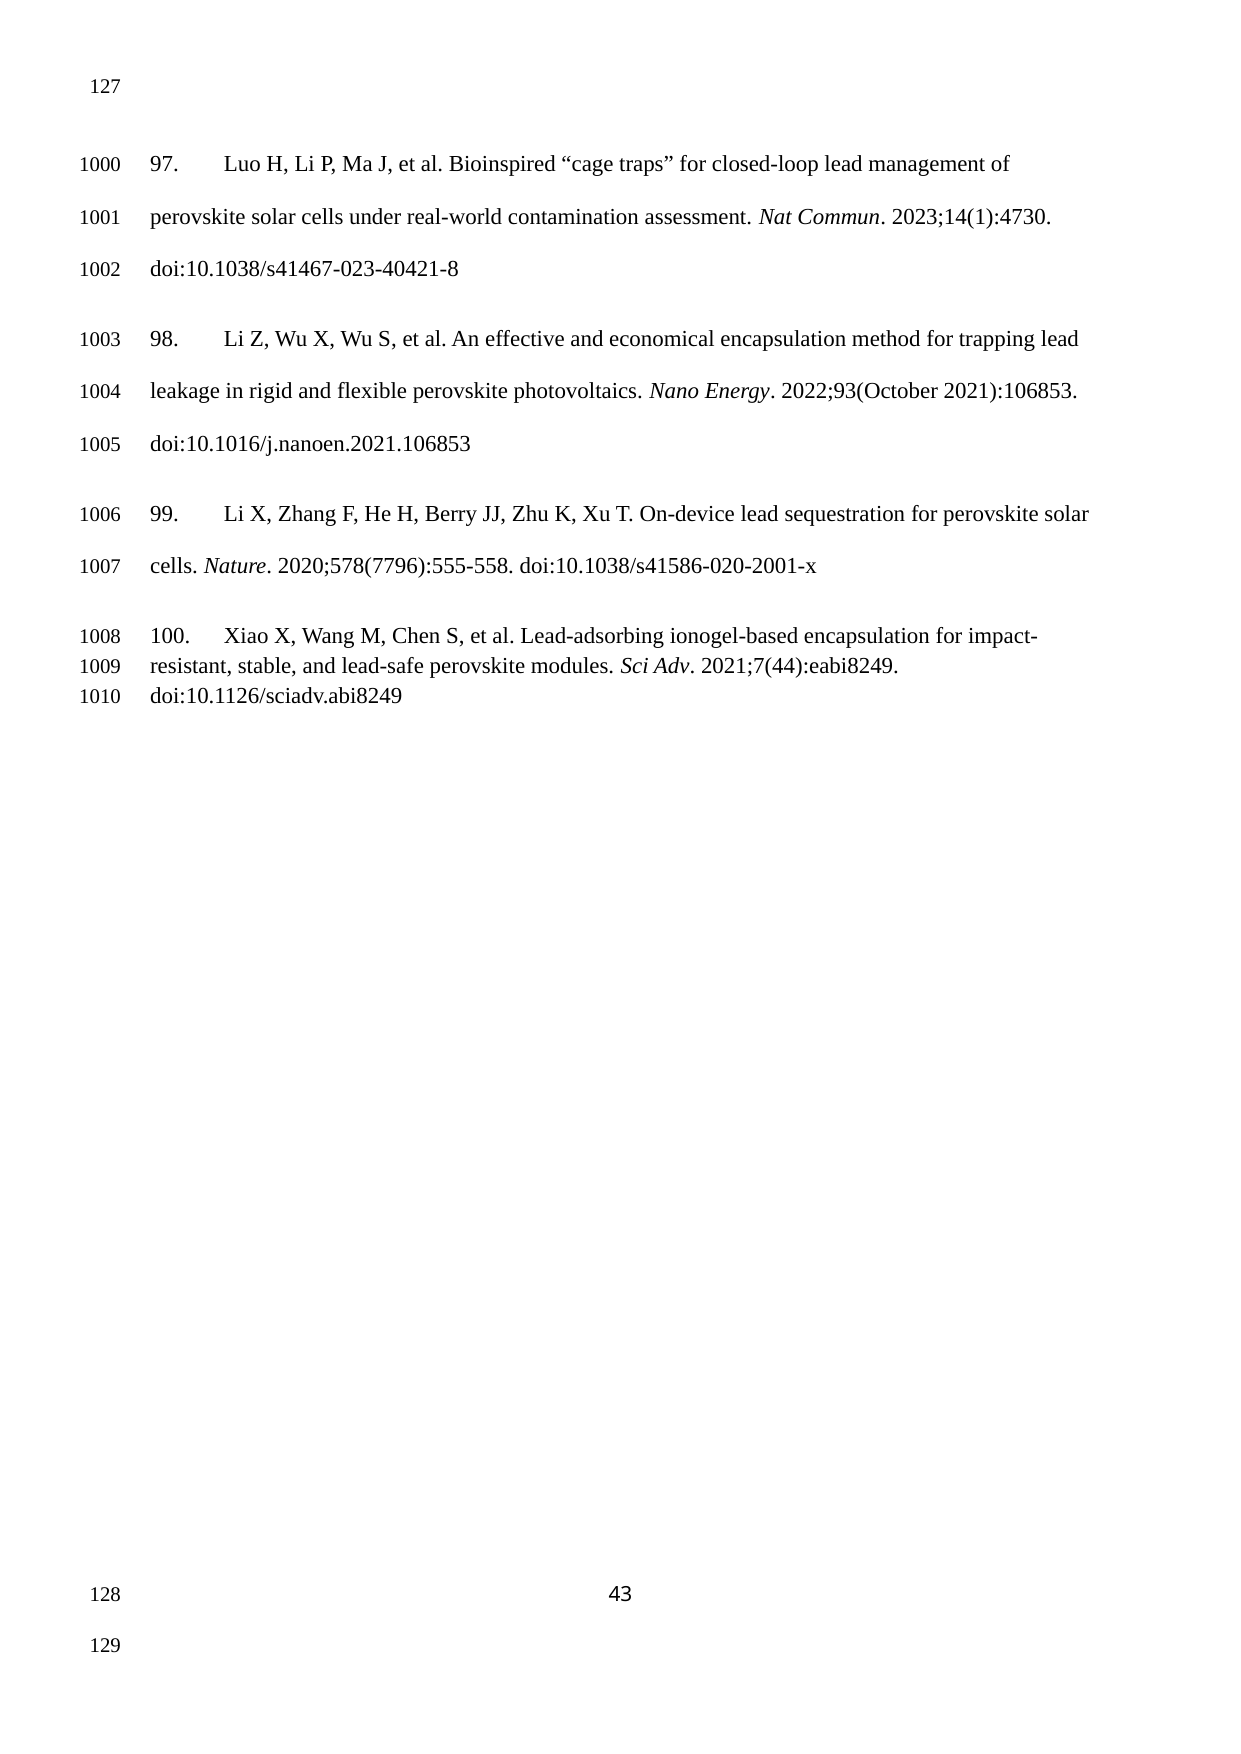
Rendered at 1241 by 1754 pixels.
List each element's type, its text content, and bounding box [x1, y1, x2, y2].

text 99. Li X, Zhang F, He H, Berry JJ, Zhu K, Xu T. On-device lead sequestration for perovskite solar cells. Nature. 2020;578(7796):555-558. doi:10.1038/s41586-020-2001-x [150, 499, 1090, 579]
text 97. Luo H, Li P, Ma J, et al. Bioinspired “cage traps” for closed-loop lead management of perovskite solar cells under real-world contamination assessment. Nat Commun. 2023;14(1):4730. doi:10.1038/s41467-023-40421-8 [150, 150, 1090, 282]
text 100. Xiao X, Wang M, Chen S, et al. Lead-adsorbing ionogel-based encapsulation for impact-resistant, stable, and lead-safe perovskite modules. Sci Adv. 2021;7(44):eabi8249. doi:10.1126/sciadv.abi8249 [150, 622, 1090, 708]
text 98. Li Z, Wu X, Wu S, et al. An effective and economical encapsulation method for trapping lead leakage in rigid and flexible perovskite photovoltaics. Nano Energy. 2022;93(October 2021):106853. doi:10.1016/j.nanoen.2021.106853 [150, 325, 1090, 457]
